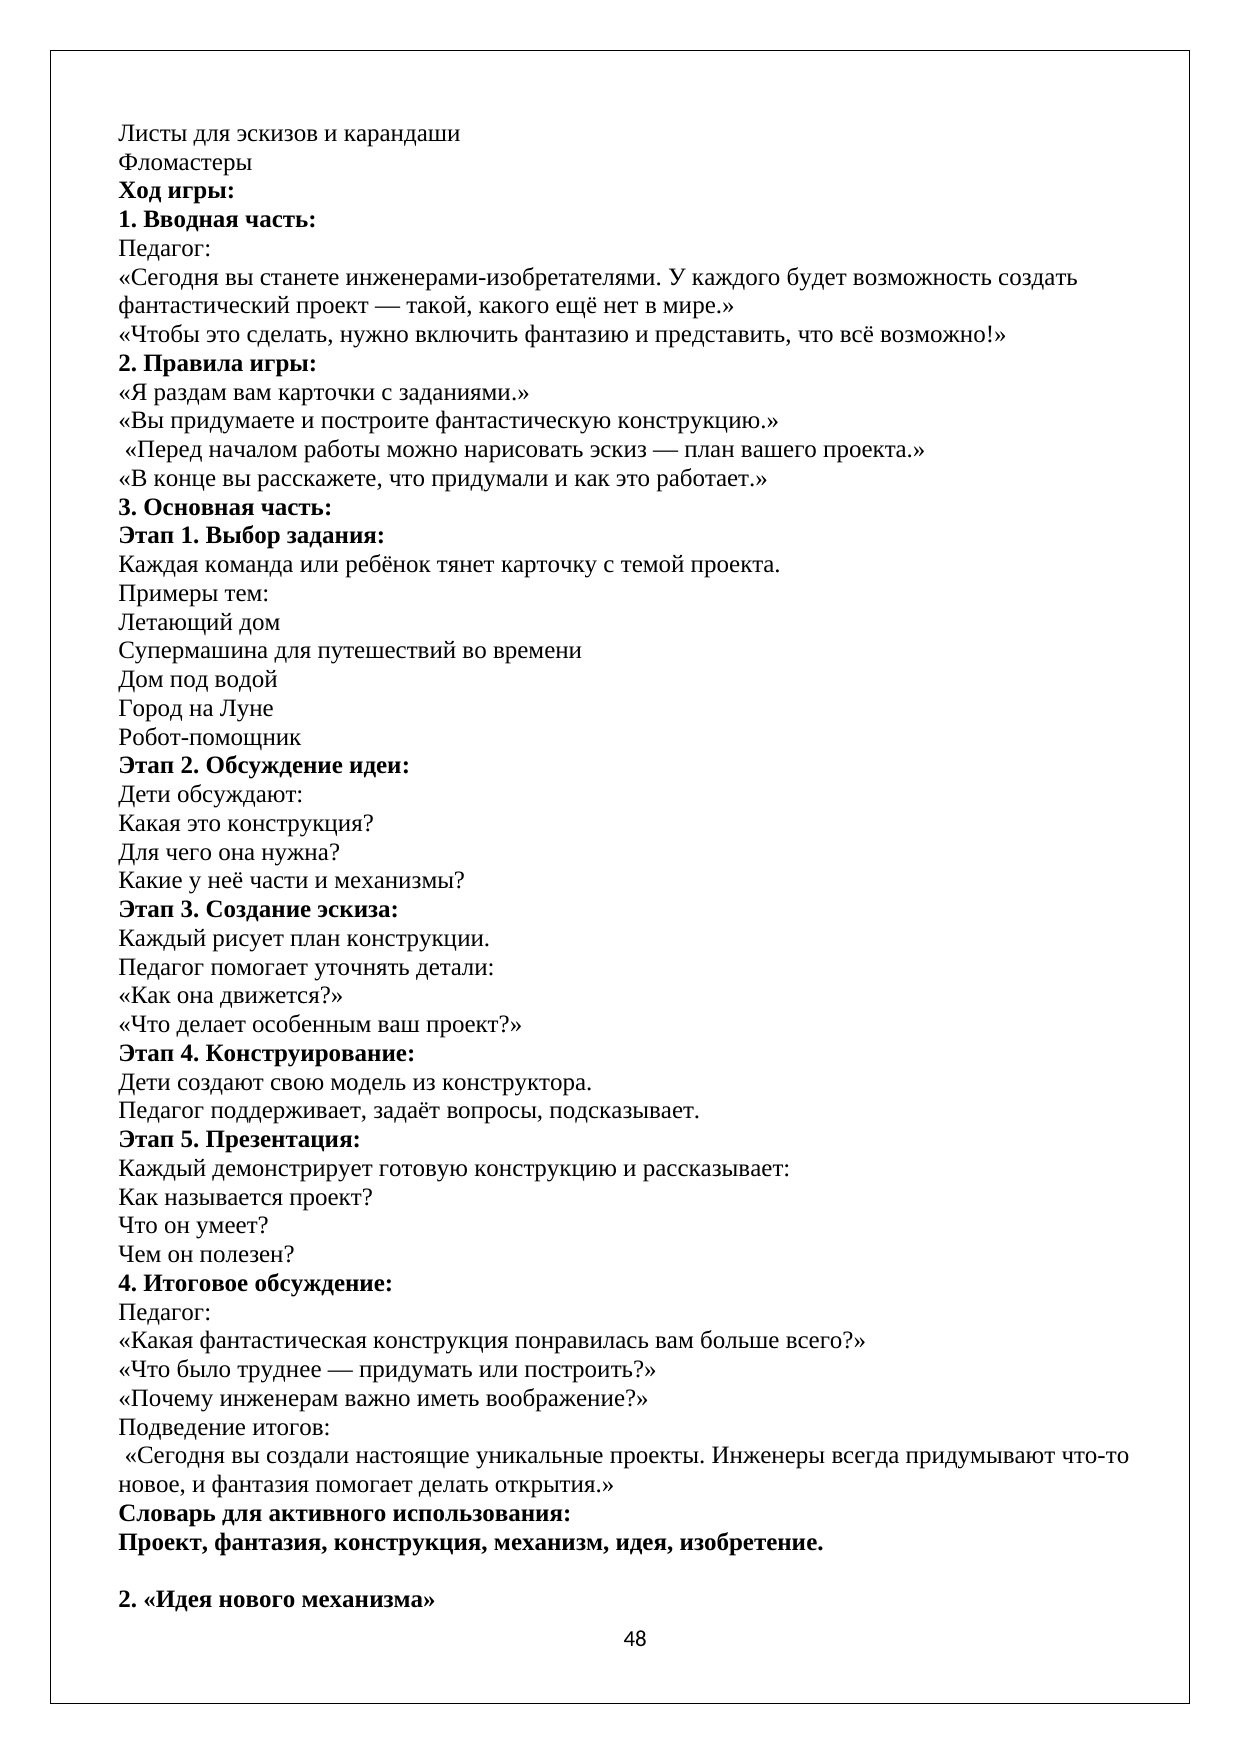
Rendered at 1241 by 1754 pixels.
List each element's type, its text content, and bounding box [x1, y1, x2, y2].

text Этап 1. Выбор задания: Каждая команда или ребёнок тянет карточку с темой проекта. Примеры тем: [118, 521, 1152, 607]
text «Перед началом работы можно нарисовать эскиз — план вашего проекта.» «В конце вы расскажете, что придумали и как это работает.» [118, 434, 1152, 492]
text Педагог: «Какая фантастическая конструкция понравилась вам больше всего?» «Что было труднее — придумать или построить?» «Почему инженерам важно иметь воображение?» [118, 1297, 1152, 1412]
text 2. «Идея нового механизма» [118, 1584, 1152, 1613]
text Листы для эскизов и карандаши [118, 118, 1152, 147]
text 4. Итоговое обсуждение: [118, 1268, 1152, 1297]
text Летающий дом [118, 607, 1152, 636]
text Фломастеры [118, 147, 1152, 176]
text Этап 5. Презентация: Каждый демонстрирует готовую конструкцию и рассказывает: Как называется проект? Что он умеет? Чем он полезен? [118, 1124, 1152, 1268]
text Робот-помощник [118, 722, 1152, 751]
text 2. Правила игры: [118, 348, 1152, 377]
text Город на Луне [118, 693, 1152, 722]
text Супермашина для путешествий во времени [118, 636, 1152, 664]
text Проект, фантазия, конструкция, механизм, идея, изобретение. [118, 1527, 1152, 1556]
text 3. Основная часть: [118, 492, 1152, 521]
text Подведение итогов: [118, 1412, 1152, 1441]
text 1. Вводная часть: [118, 204, 1152, 233]
text Словарь для активного использования: [118, 1498, 1152, 1527]
text Педагог: «Сегодня вы станете инженерами-изобретателями. У каждого будет возможность создать фантастический проект — такой, какого ещё нет в мире.» «Чтобы это сделать, нужно включить фантазию и представить, что всё возможно!» [118, 233, 1152, 348]
text Дом под водой [118, 664, 1152, 693]
text «Я раздам вам карточки с заданиями.» «Вы придумаете и построите фантастическую конструкцию.» [118, 377, 1152, 434]
text Этап 3. Создание эскиза: Каждый рисует план конструкции. Педагог помогает уточнять детали: «Как она движется?» «Что делает особенным ваш проект?» [118, 894, 1152, 1038]
text Ход игры: [118, 176, 1152, 204]
text Этап 2. Обсуждение идеи: Дети обсуждают: Какая это конструкция? Для чего она нужна? Какие у неё части и механизмы? [118, 751, 1152, 894]
text Этап 4. Конструирование: Дети создают свою модель из конструктора. Педагог поддерживает, задаёт вопросы, подсказывает. [118, 1038, 1152, 1124]
text «Сегодня вы создали настоящие уникальные проекты. Инженеры всегда придумывают что-то новое, и фантазия помогает делать открытия.» [118, 1441, 1152, 1498]
